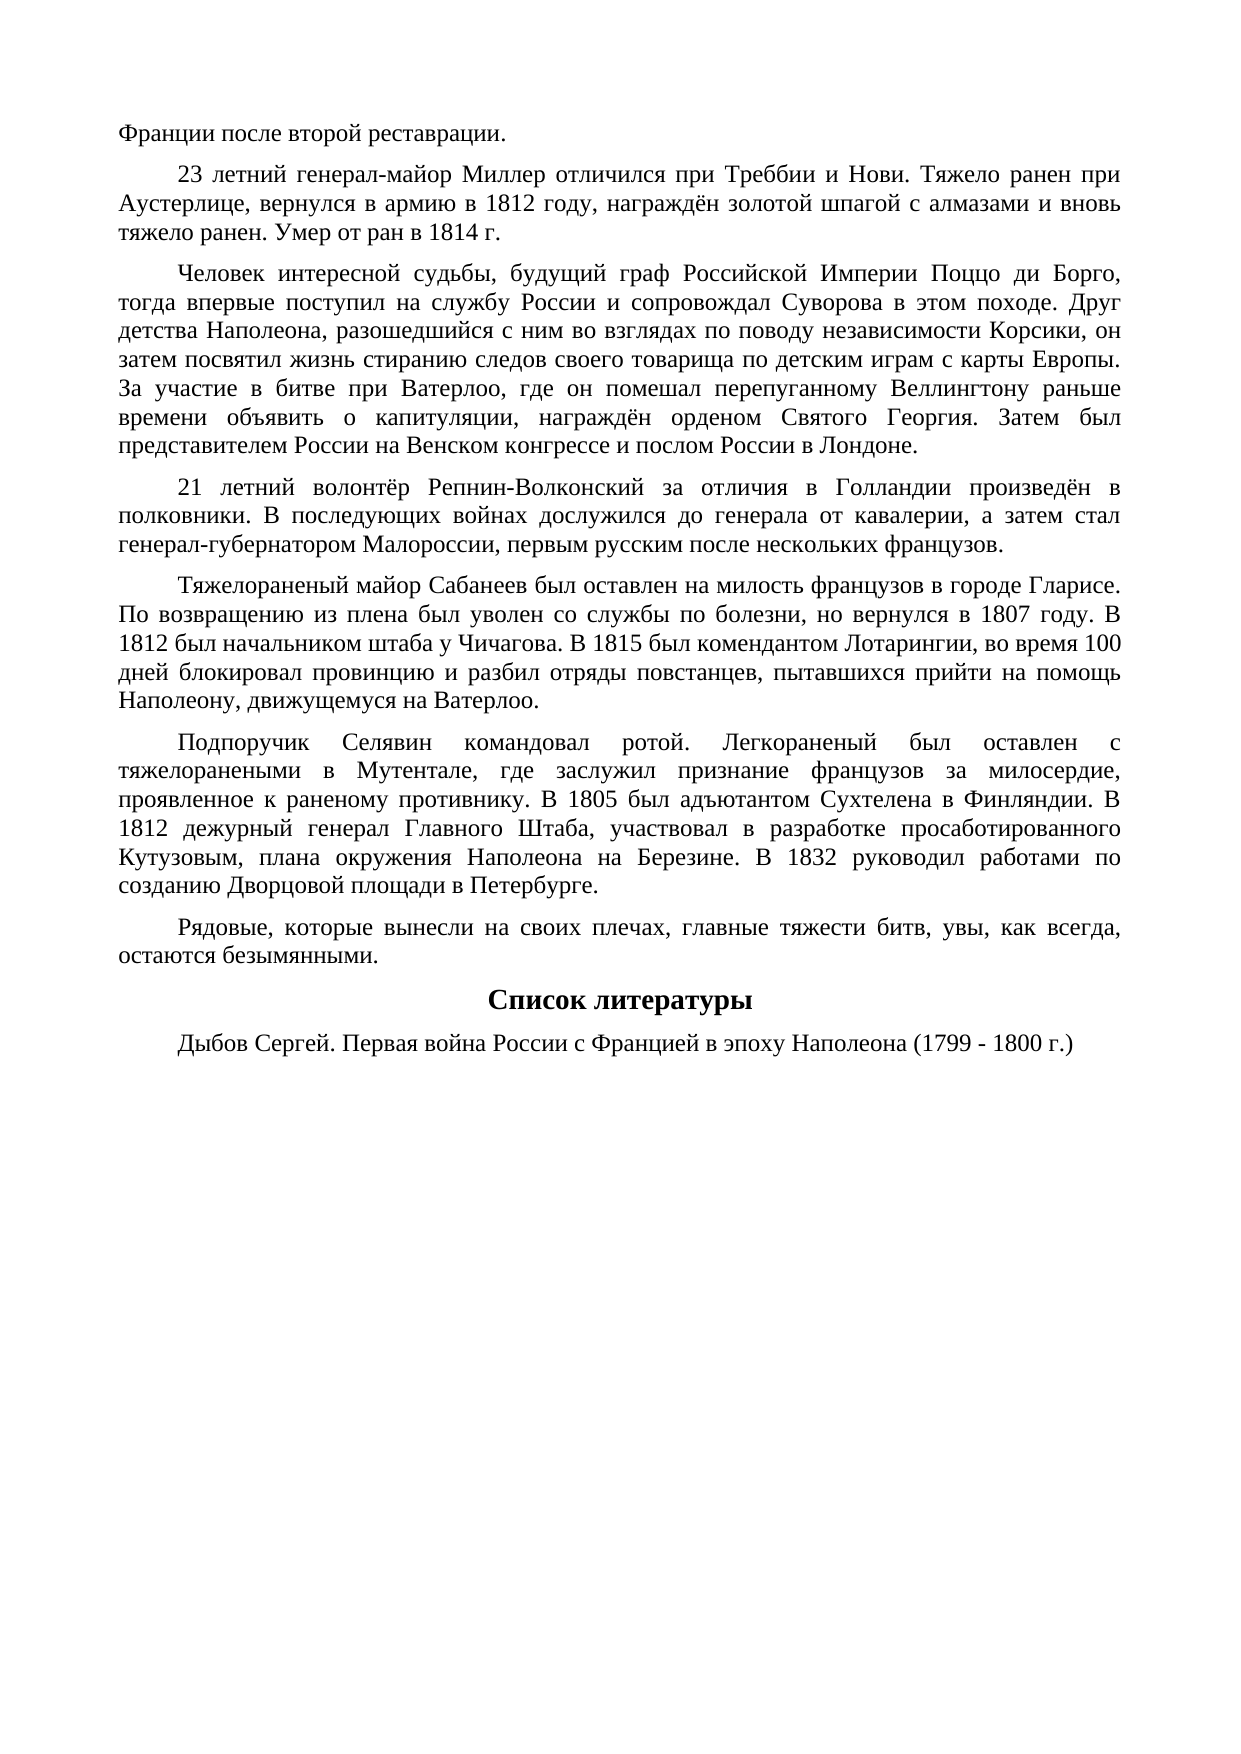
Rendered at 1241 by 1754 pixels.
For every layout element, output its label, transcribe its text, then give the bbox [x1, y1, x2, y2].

text Человек интересной судьбы, будущий граф Российской Империи Поццо ди Борго, тогда впервые поступил на службу России и сопровождал Суворова в этом походе. Друг детства Наполеона, разошедшийся с ним во взглядах по поводу независимости Корсики, он затем посвятил жизнь стиранию следов своего товарища по детским играм с карты Европы. За участие в битве при Ватерлоо, где он помешал перепуганному Веллингтону раньше времени объявить о капитуляции, награждён орденом Святого Георгия. Затем был представителем России на Венском конгрессе и послом России в Лондоне. [118, 258, 1122, 459]
text Тяжелораненый майор Сабанеев был оставлен на милость французов в городе Гларисе. По возвращению из плена был уволен со службы по болезни, но вернулся в 1807 году. В 1812 был начальником штаба у Чичагова. В 1815 был комендантом Лотарингии, во время 100 дней блокировал провинцию и разбил отряды повстанцев, пытавшихся прийти на помощь Наполеону, движущемуся на Ватерлоо. [118, 571, 1122, 714]
text Рядовые, которые вынесли на своих плечах, главные тяжести битв, увы, как всегда, остаются безымянными. [118, 912, 1122, 969]
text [118, 118, 1122, 147]
text 23 летний генерал-майор Миллер отличился при Треббии и Нови. Тяжело ранен при Аустерлице, вернулся в армию в 1812 году, награждён золотой шпагой с алмазами и вновь тяжело ранен. Умер от ран в 1814 г. [118, 159, 1122, 246]
text Список литературы [118, 982, 1122, 1015]
text Подпоручик Селявин командовал ротой. Легкораненый был оставлен с тяжелоранеными в Мутентале, где заслужил признание французов за милосердие, проявленное к раненому противнику. В 1805 был адъютантом Сухтелена в Финляндии. В 1812 дежурный генерал Главного Штаба, участвовал в разработке просаботированного Кутузовым, плана окружения Наполеона на Березине. В 1832 руководил работами по созданию Дворцовой площади в Петербурге. [118, 727, 1122, 899]
text 21 летний волонтёр Репнин-Волконский за отличия в Голландии произведён в полковники. В последующих войнах дослужился до генерала от кавалерии, а затем стал генерал-губернатором Малороссии, первым русским после нескольких французов. [118, 472, 1122, 558]
text Дыбов Сергей. Первая война России c Францией в эпоху Наполеона (1799 - 1800 г.) [118, 1028, 1122, 1057]
